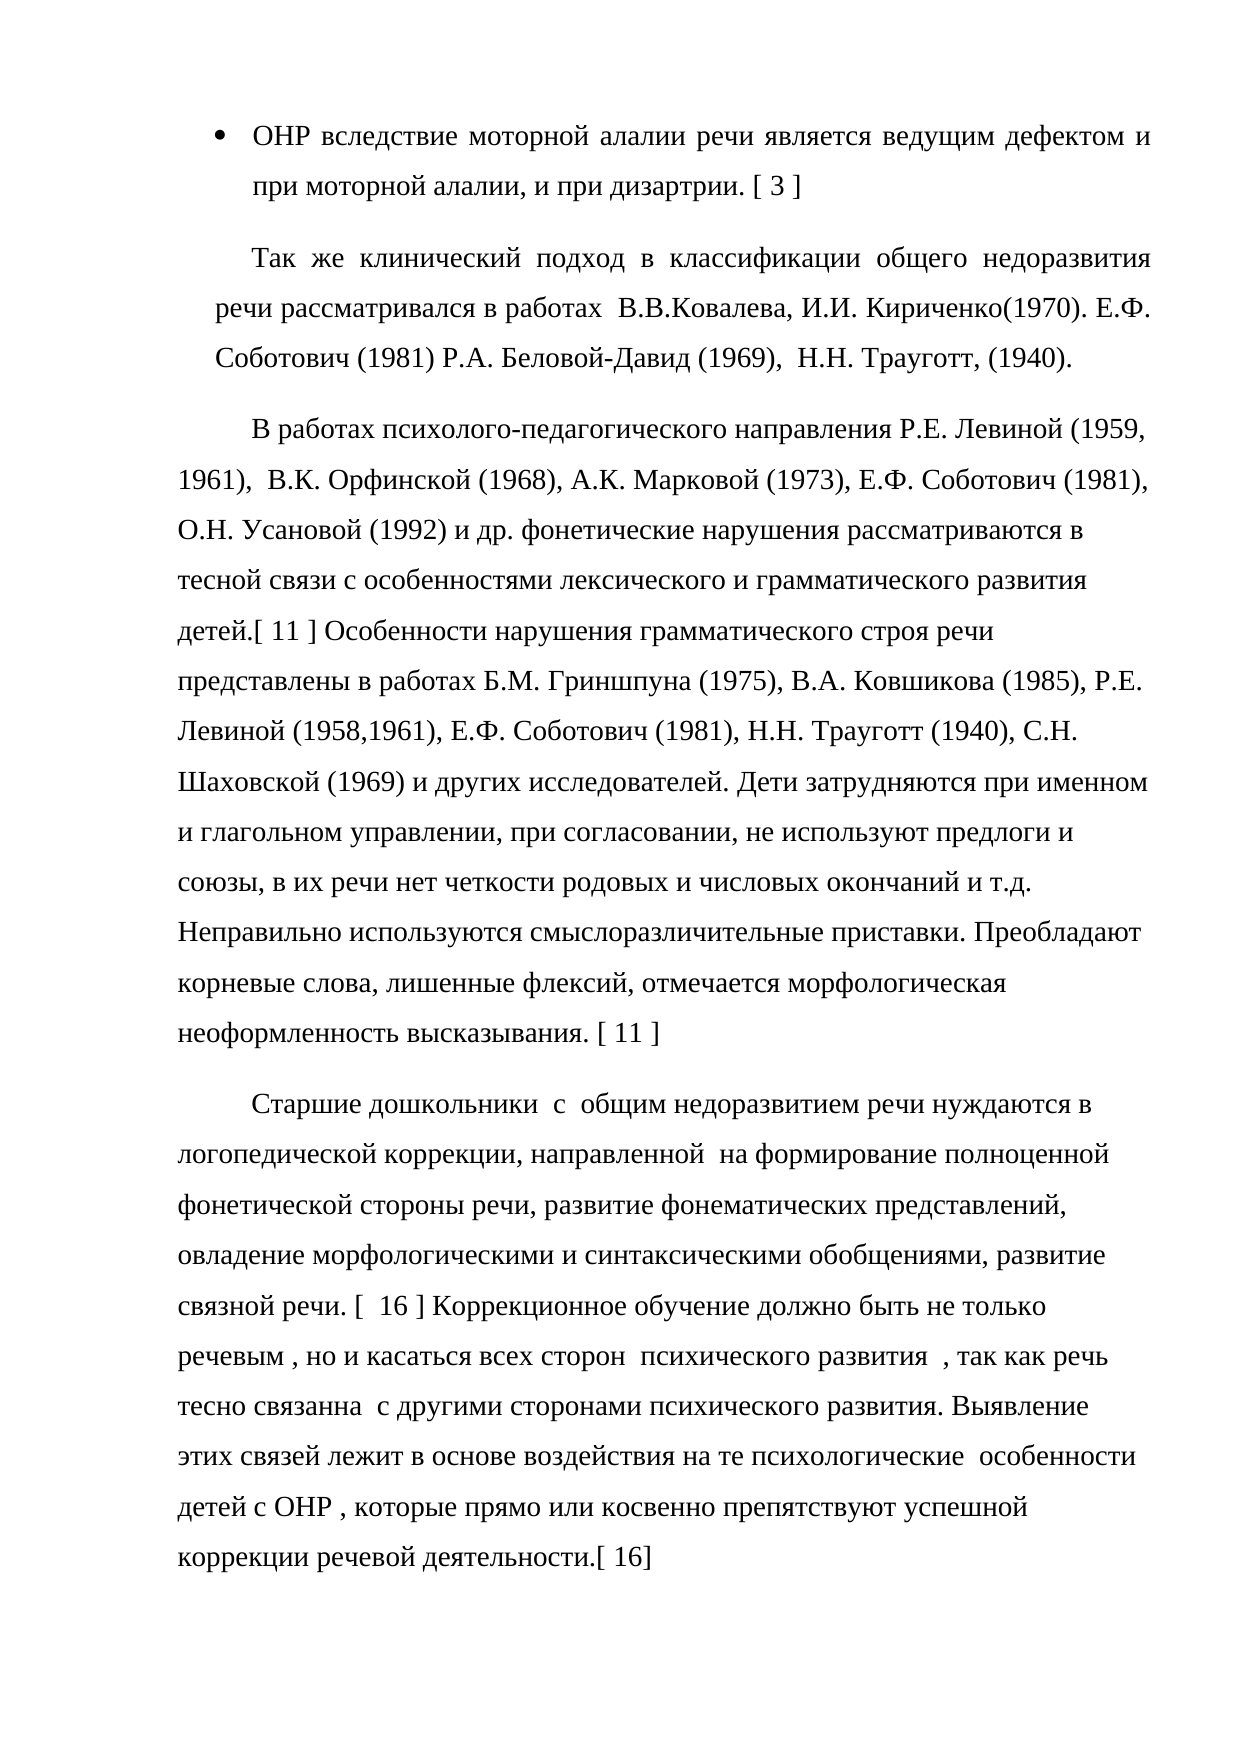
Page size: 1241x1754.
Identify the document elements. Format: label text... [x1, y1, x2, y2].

text В работах психолого-педагогического направления Р.Е. Левиной (1959, 1961), В.К. Орфинской (1968), А.К. Марковой (1973), Е.Ф. Соботович (1981), О.Н. Усановой (1992) и др. фонетические нарушения рассматриваются в тесной связи с особенностями лексического и грамматического развития детей.[ 11 ] Особенности нарушения грамматического строя речи представлены в работах Б.М. Гриншпуна (1975), В.А. Ковшикова (1985), Р.Е. Левиной (1958,1961), Е.Ф. Соботович (1981), Н.Н. Трауготт (1940), С.Н. Шаховской (1969) и других исследователей. Дети затрудняются при именном и глагольном управлении, при согласовании, не используют предлоги и союзы, в их речи нет четкости родовых и числовых окончаний и т.д. Неправильно используются смыслоразличительные приставки. Преобладают корневые слова, лишенные флексий, отмечается морфологическая неоформленность высказывания. [ 11 ] [177, 411, 1152, 1049]
text Так же клинический подход в классификации общего недоразвития речи рассматривался в работах В.В.Ковалева, И.И. Кириченко(1970). Е.Ф. Соботович (1981) Р.А. Беловой-Давид (1969), Н.Н. Трауготт, (1940). [215, 240, 1152, 374]
text Старшие дошкольники с общим недоразвитием речи нуждаются в логопедической коррекции, направленной на формирование полноценной фонетической стороны речи, развитие фонематических представлений, овладение морфологическими и синтаксическими обобщениями, развитие связной речи. [ 16 ] Коррекционное обучение должно быть не только речевым , но и касаться всех сторон психического развития , так как речь тесно связанна с другими сторонами психического развития. Выявление этих связей лежит в основе воздействия на те психологические особенности детей с ОНР , которые прямо или косвенно препятствуют успешной коррекции речевой деятельности.[ 16] [177, 1086, 1152, 1573]
list ОНР вследствие моторной алалии речи является ведущим дефектом и при моторной алалии, и при дизартрии. [ 3 ] [215, 118, 1152, 202]
